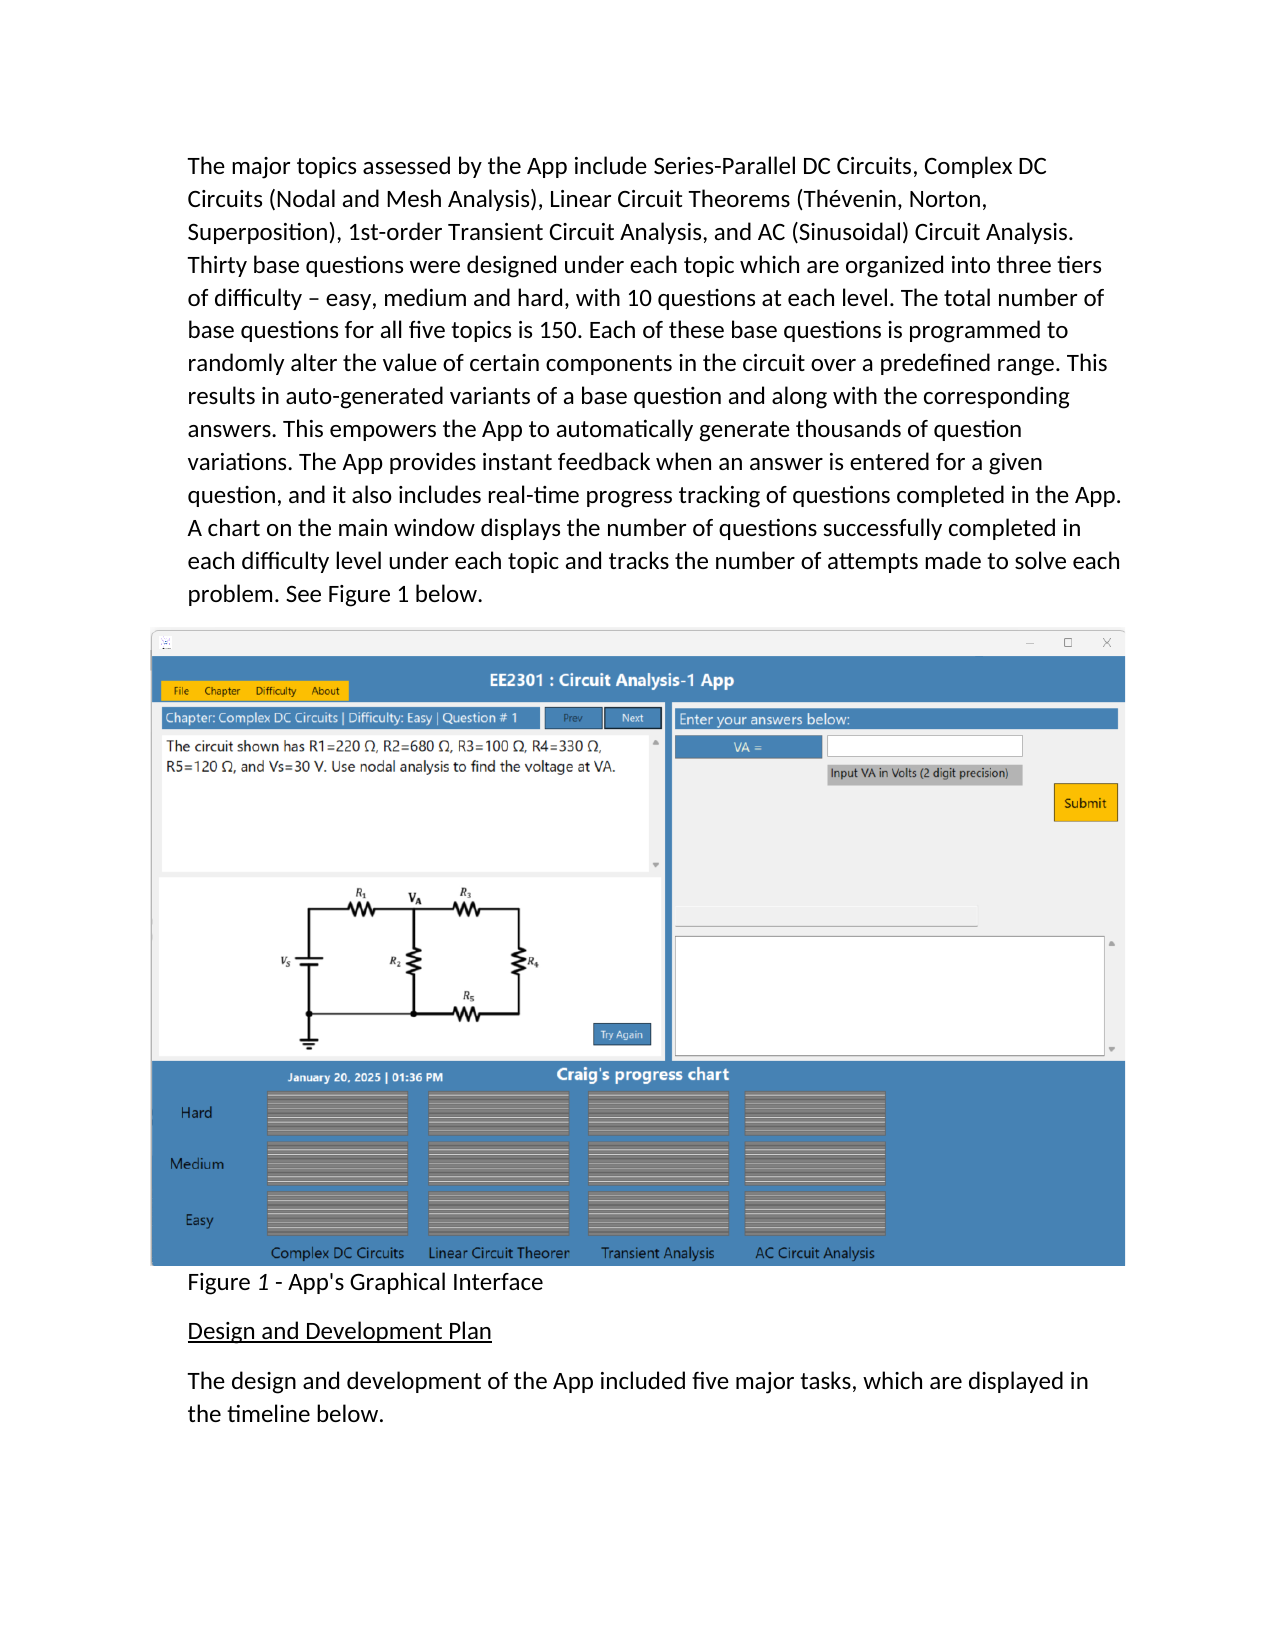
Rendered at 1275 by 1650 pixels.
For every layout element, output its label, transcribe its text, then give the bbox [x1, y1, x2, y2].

text Figure 1 - App's Graphical Interface [187, 1266, 1125, 1296]
text Design and Development Plan [187, 1316, 1125, 1346]
text The design and development of the App included five major tasks, which are displayed in the timeline below. [187, 1365, 1125, 1428]
text The major topics assessed by the App include Series-Parallel DC Circuits, Complex DC Circuits (Nodal and Mesh Analysis), Linear Circuit Theorems (Thévenin, Norton, Superposition), 1st-order Transient Circuit Analysis, and AC (Sinusoidal) Circuit Analysis. Thirty base questions were designed under each topic which are organized into three tiers of difficulty – easy, medium and hard, with 10 questions at each level. The total number of base questions for all five topics is 150. Each of these base questions is programmed to randomly alter the value of certain components in the circuit over a predefined range. This results in auto-generated variants of a base question and along with the corresponding answers. This empowers the App to automatically generate thousands of question variations. The App provides instant feedback when an answer is entered for a given question, and it also includes real-time progress tracking of questions completed in the App. A chart on the main window displays the number of questions successfully completed in each difficulty level under each topic and tracks the number of attempts made to solve each problem. See Figure 1 below. [187, 150, 1125, 608]
picture [150, 627, 1125, 1266]
